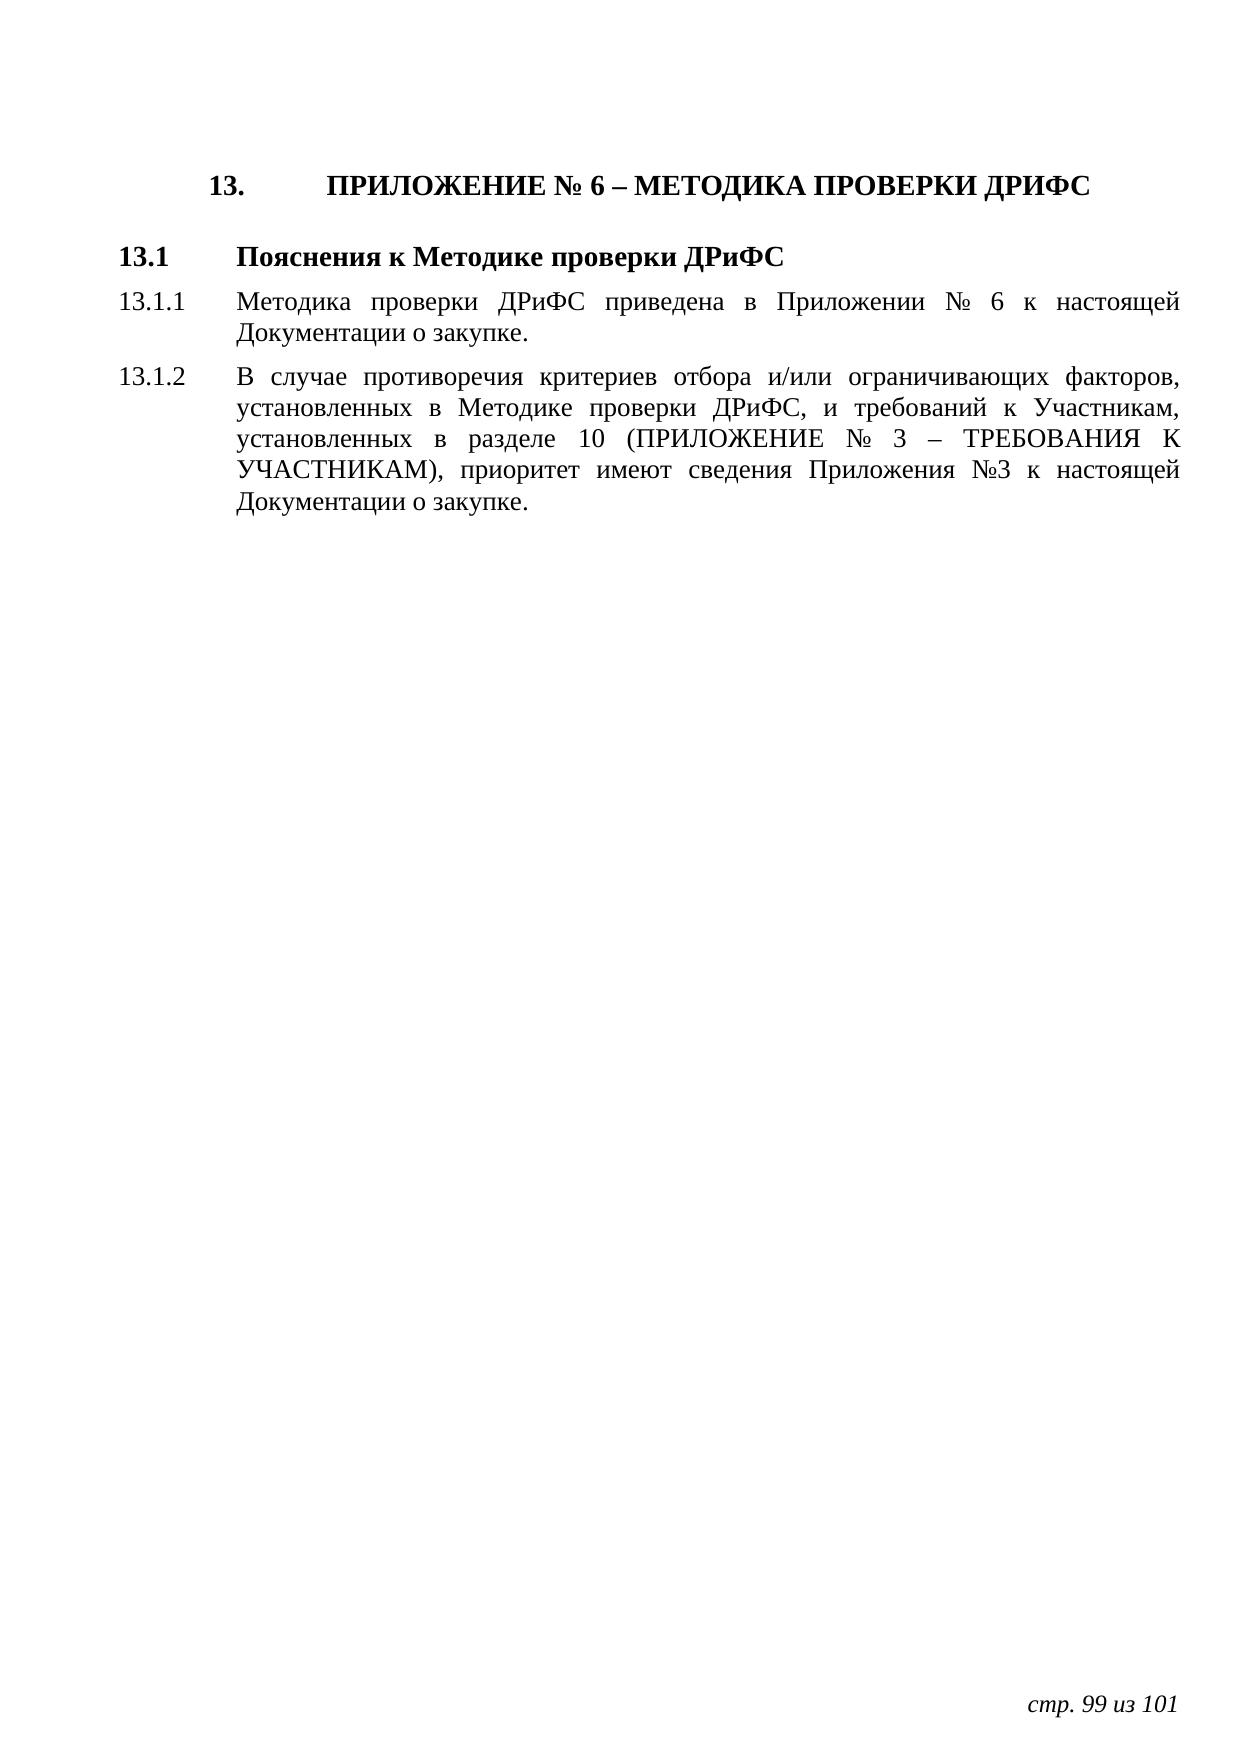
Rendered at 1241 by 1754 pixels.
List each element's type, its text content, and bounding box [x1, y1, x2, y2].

list Методика проверки ДРиФС приведена в Приложении № 6 к настоящей Документации о закупке. [118, 285, 1181, 347]
subtitle Пояснения к Методике проверки ДРиФС [118, 239, 1181, 273]
list В случае противоречия критериев отбора и/или ограничивающих факторов, установленных в Методике проверки ДРиФС, и требований к Участникам, установленных в разделе 10 (ПРИЛОЖЕНИЕ № 3 – ТРЕБОВАНИЯ К УЧАСТНИКАМ), приоритет имеют сведения Приложения №3 к настоящей Документации о закупке. [118, 360, 1181, 516]
subtitle ПРИЛОЖЕНИЕ № 6 – МЕТОДИКА ПРОВЕРКИ ДРИФС [118, 168, 1181, 202]
